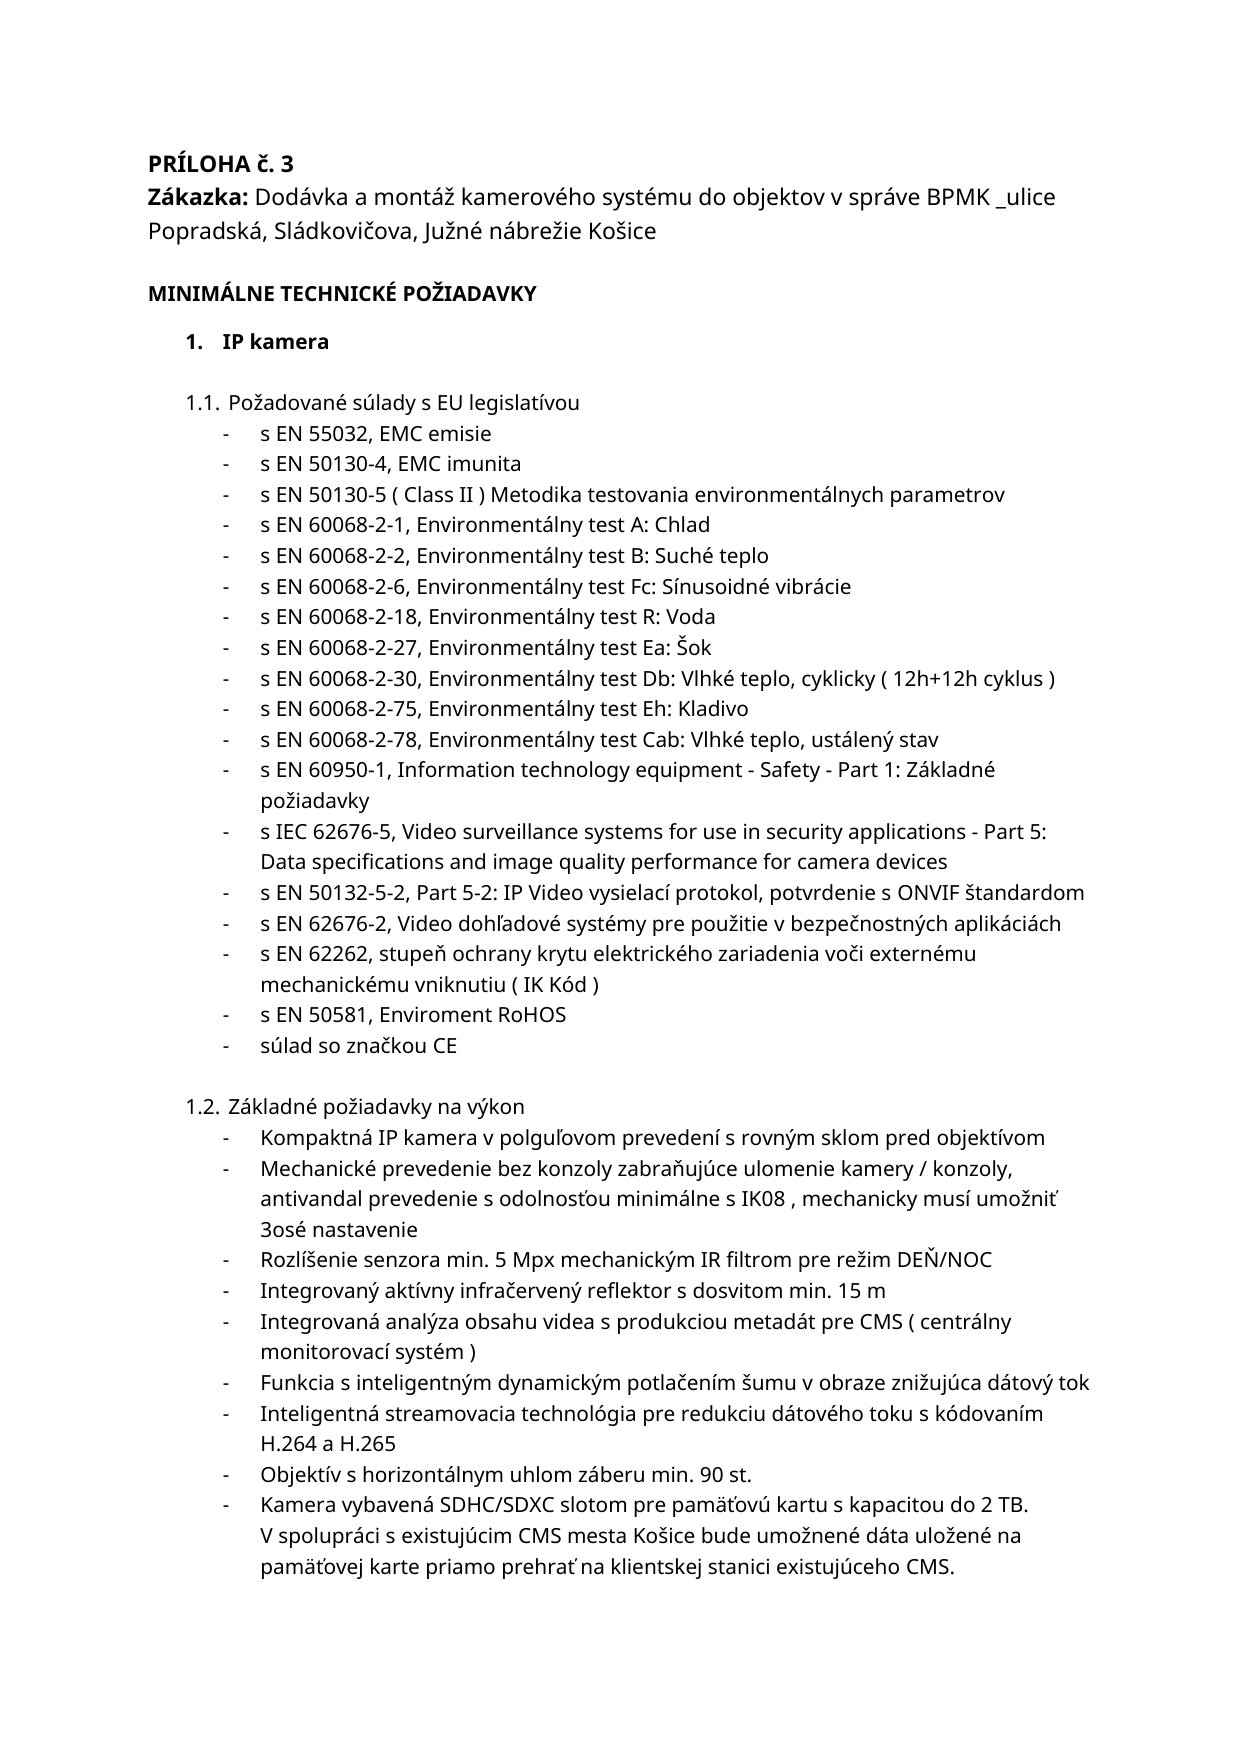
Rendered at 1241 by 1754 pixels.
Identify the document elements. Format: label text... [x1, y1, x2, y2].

list Inteligentná streamovacia technológia pre redukciu dátového toku s kódovaním H.264 a H.265 [223, 1399, 1093, 1458]
list s EN 60068-2-78, Environmentálny test Cab: Vlhké teplo, ustálený stav [223, 725, 1093, 753]
list s IEC 62676-5, Video surveillance systems for use in security applications - Part 5: Data specifications and image quality performance for camera devices [223, 817, 1093, 876]
list Kompaktná IP kamera v polguľovom prevedení s rovným sklom pred objektívom [223, 1123, 1093, 1151]
list s EN 60950-1, Information technology equipment - Safety - Part 1: Základné požiadavky [223, 756, 1093, 814]
list s EN 60068-2-18, Environmentálny test R: Voda [223, 602, 1093, 631]
list súlad so značkou CE [223, 1031, 1093, 1059]
list Kamera vybavená SDHC/SDXC slotom pre pamäťovú kartu s kapacitou do 2 TB. V spolupráci s existujúcim CMS mesta Košice bude umožnené dáta uložené na pamäťovej karte priamo prehrať na klientskej stanici existujúceho CMS. [223, 1491, 1093, 1580]
list Objektív s horizontálnym uhlom záberu min. 90 st. [223, 1460, 1093, 1488]
list Integrovaná analýza obsahu videa s produkciou metadát pre CMS ( centrálny monitorovací systém ) [223, 1307, 1093, 1366]
text Zákazka: Dodávka a montáž kamerového systému do objektov v správe BPMK _ulice Popradská, Sládkovičova, Južné nábrežie Košice [148, 181, 1093, 246]
list s EN 50581, Enviroment RoHOS [223, 1001, 1093, 1029]
list Rozlíšenie senzora min. 5 Mpx mechanickým IR filtrom pre režim DEŇ/NOC [223, 1246, 1093, 1274]
list s EN 62676-2, Video dohľadové systémy pre použitie v bezpečnostných aplikáciách [223, 909, 1093, 937]
list Základné požiadavky na výkon [185, 1092, 1093, 1121]
list s EN 50130-5 ( Class II ) Metodika testovania environmentálnych parametrov [223, 480, 1093, 508]
list Mechanické prevedenie bez konzoly zabraňujúce ulomenie kamery / konzoly, antivandal prevedenie s odolnosťou minimálne s IK08 , mechanicky musí umožniť 3osé nastavenie [223, 1154, 1093, 1243]
list s EN 60068-2-27, Environmentálny test Ea: Šok [223, 633, 1093, 661]
list s EN 55032, EMC emisie [223, 419, 1093, 447]
list Funkcia s inteligentným dynamickým potlačením šumu v obraze znižujúca dátový tok [223, 1368, 1093, 1396]
list Integrovaný aktívny infračervený reflektor s dosvitom min. 15 m [223, 1276, 1093, 1304]
list s EN 60068-2-2, Environmentálny test B: Suché teplo [223, 541, 1093, 569]
list Požadované súlady s EU legislatívou [185, 388, 1093, 416]
list s EN 62262, stupeň ochrany krytu elektrického zariadenia voči externému mechanickému vniknutiu ( IK Kód ) [223, 939, 1093, 998]
list s EN 60068-2-75, Environmentálny test Eh: Kladivo [223, 694, 1093, 723]
list s EN 50132-5-2, Part 5-2: IP Video vysielací protokol, potvrdenie s ONVIF štandardom [223, 878, 1093, 906]
list IP kamera [185, 327, 1093, 355]
list s EN 60068-2-1, Environmentálny test A: Chlad [223, 511, 1093, 539]
list s EN 60068-2-6, Environmentálny test Fc: Sínusoidné vibrácie [223, 572, 1093, 600]
list s EN 50130-4, EMC imunita [223, 449, 1093, 478]
text MINIMÁLNE TECHNICKÉ POŽIADAVKY [148, 279, 1093, 308]
text PRÍLOHA č. 3 [148, 148, 1093, 179]
list s EN 60068-2-30, Environmentálny test Db: Vlhké teplo, cyklicky ( 12h+12h cyklus ) [223, 664, 1093, 692]
